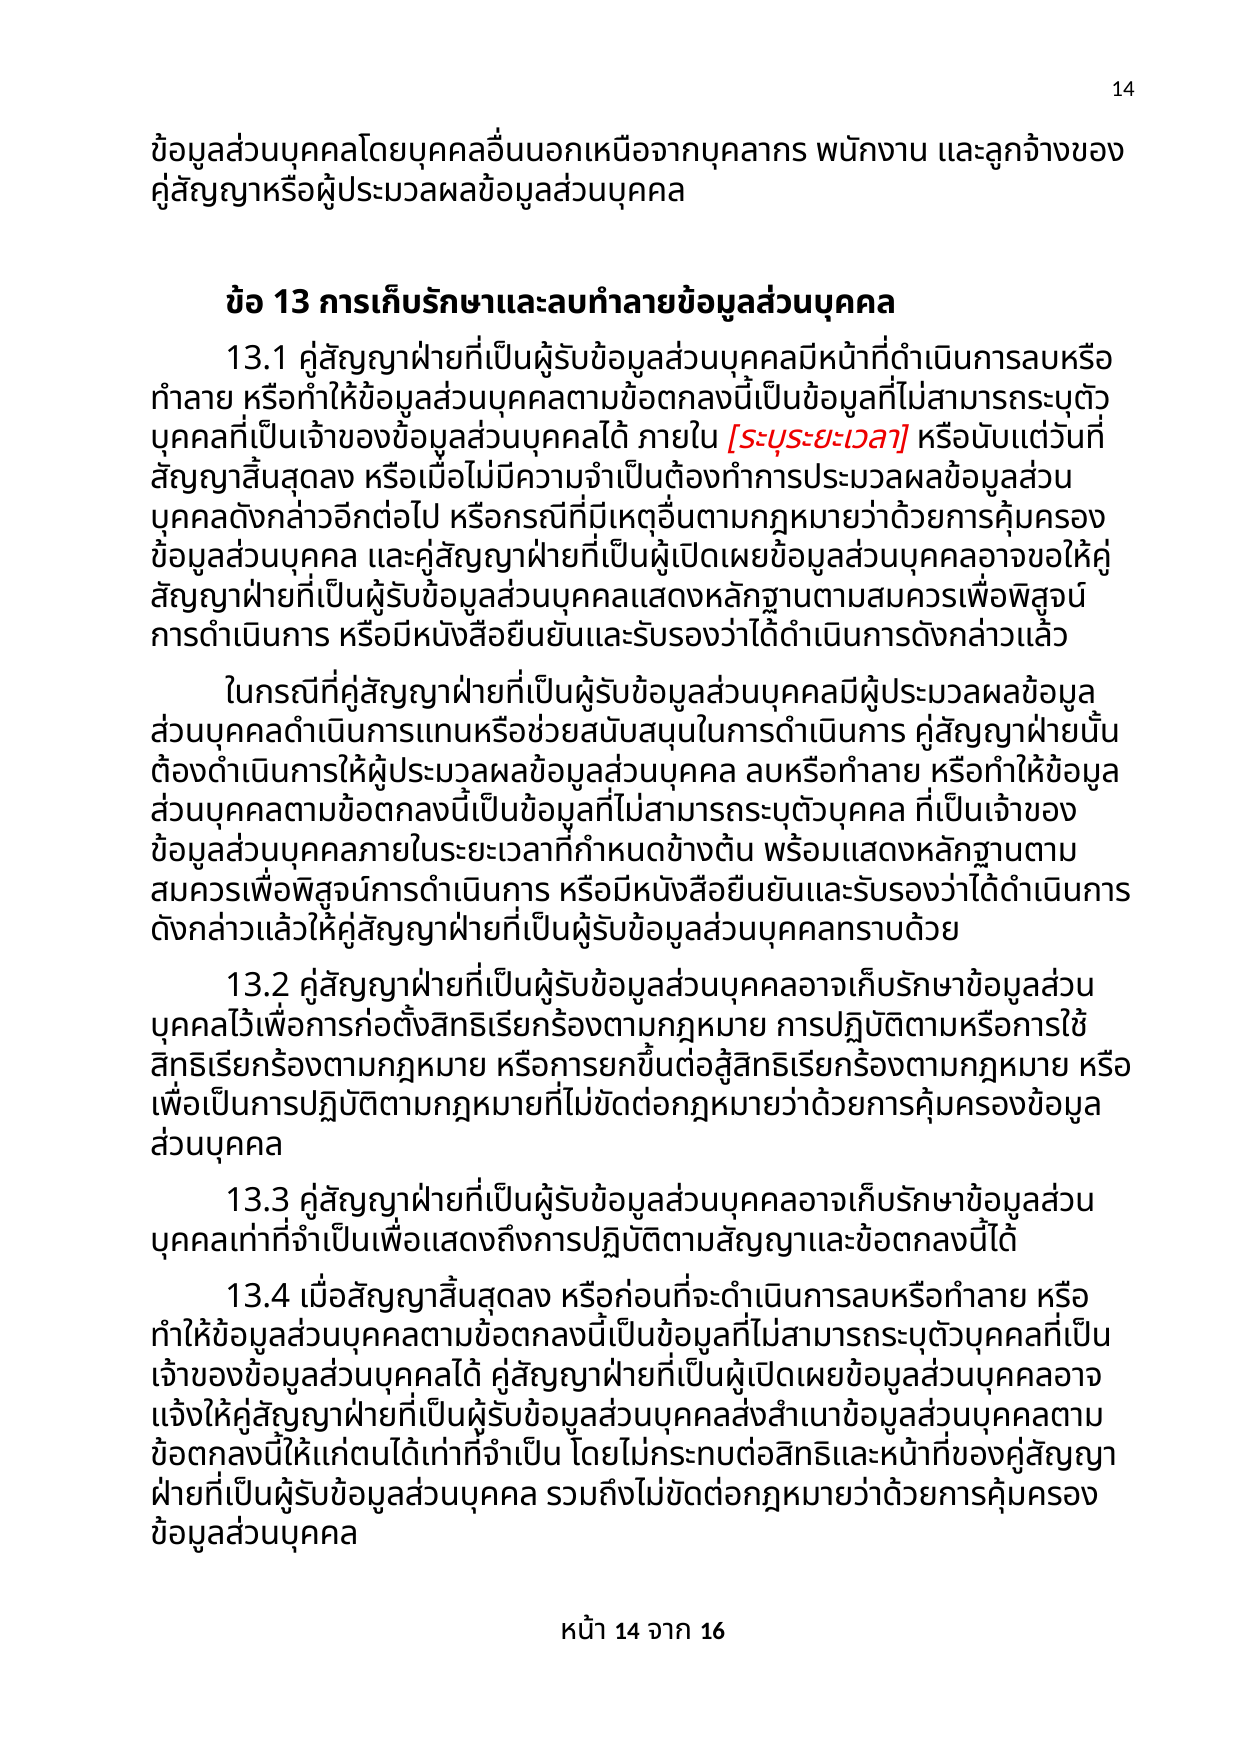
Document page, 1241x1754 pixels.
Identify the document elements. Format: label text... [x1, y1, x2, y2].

text 13.3 คู่สัญญาฝ่ายที่เป็นผู้รับข้อมูลส่วนบุคคลอาจเก็บรักษาข้อมูลส่วนบุคคลเท่าที่จำเป็นเพื่อแสดงถึงการปฏิบัติตามสัญญาและข้อตกลงนี้ได้ [150, 1180, 1134, 1259]
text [150, 130, 1134, 209]
text ข้อ 13 การเก็บรักษาและลบทำลายข้อมูลส่วนบุคคล [150, 282, 1134, 321]
text 13.2 คู่สัญญาฝ่ายที่เป็นผู้รับข้อมูลส่วนบุคคลอาจเก็บรักษาข้อมูลส่วนบุคคลไว้เพื่อการก่อตั้งสิทธิเรียกร้องตามกฎหมาย การปฏิบัติตามหรือการใช้สิทธิเรียกร้องตามกฎหมาย หรือการยกขึ้นต่อสู้สิทธิเรียกร้องตามกฎหมาย หรือเพื่อเป็นการปฏิบัติตามกฎหมายที่ไม่ขัดต่อกฎหมายว่าด้วยการคุ้มครองข้อมูลส่วนบุคคล [150, 965, 1134, 1163]
text 13.1 คู่สัญญาฝ่ายที่เป็นผู้รับข้อมูลส่วนบุคคลมีหน้าที่ดำเนินการลบหรือทำลาย หรือทำให้ข้อมูลส่วนบุคคลตามข้อตกลงนี้เป็นข้อมูลที่ไม่สามารถระบุตัวบุคคลที่เป็นเจ้าของข้อมูลส่วนบุคคลได้ ภายใน [ระบุระยะเวลา] หรือนับแต่วันที่สัญญาสิ้นสุดลง หรือเมื่อไม่มีความจำเป็นต้องทำการประมวลผลข้อมูลส่วนบุคคลดังกล่าวอีกต่อไป หรือกรณีที่มีเหตุอื่นตามกฎหมายว่าด้วยการคุ้มครองข้อมูลส่วนบุคคล และคู่สัญญาฝ่ายที่เป็นผู้เปิดเผยข้อมูลส่วนบุคคลอาจขอให้คู่สัญญาฝ่ายที่เป็นผู้รับข้อมูลส่วนบุคคลแสดงหลักฐานตามสมควรเพื่อพิสูจน์การดำเนินการ หรือมีหนังสือยืนยันและรับรองว่าได้ดำเนินการดังกล่าวแล้ว [150, 338, 1134, 655]
text ในกรณีที่คู่สัญญาฝ่ายที่เป็นผู้รับข้อมูลส่วนบุคคลมีผู้ประมวลผลข้อมูลส่วนบุคคลดำเนินการแทนหรือช่วยสนับสนุนในการดำเนินการ คู่สัญญาฝ่ายนั้นต้องดำเนินการให้ผู้ประมวลผลข้อมูลส่วนบุคคล ลบหรือทำลาย หรือทำให้ข้อมูลส่วนบุคคลตามข้อตกลงนี้เป็นข้อมูลที่ไม่สามารถระบุตัวบุคคล ที่เป็นเจ้าของข้อมูลส่วนบุคคลภายในระยะเวลาที่กำหนดข้างต้น พร้อมแสดงหลักฐานตามสมควรเพื่อพิสูจน์การดำเนินการ หรือมีหนังสือยืนยันและรับรองว่าได้ดำเนินการดังกล่าวแล้วให้คู่สัญญาฝ่ายที่เป็นผู้รับข้อมูลส่วนบุคคลทราบด้วย [150, 671, 1134, 948]
text 13.4 เมื่อสัญญาสิ้นสุดลง หรือก่อนที่จะดำเนินการลบหรือทำลาย หรือทำให้ข้อมูลส่วนบุคคลตามข้อตกลงนี้เป็นข้อมูลที่ไม่สามารถระบุตัวบุคคลที่เป็นเจ้าของข้อมูลส่วนบุคคลได้ คู่สัญญาฝ่ายที่เป็นผู้เปิดเผยข้อมูลส่วนบุคคลอาจแจ้งให้คู่สัญญาฝ่ายที่เป็นผู้รับข้อมูลส่วนบุคคลส่งสำเนาข้อมูลส่วนบุคคลตามข้อตกลงนี้ให้แก่ตนได้เท่าที่จำเป็น โดยไม่กระทบต่อสิทธิและหน้าที่ของคู่สัญญาฝ่ายที่เป็นผู้รับข้อมูลส่วนบุคคล รวมถึงไม่ขัดต่อกฎหมายว่าด้วยการคุ้มครองข้อมูลส่วนบุคคล [150, 1276, 1134, 1553]
